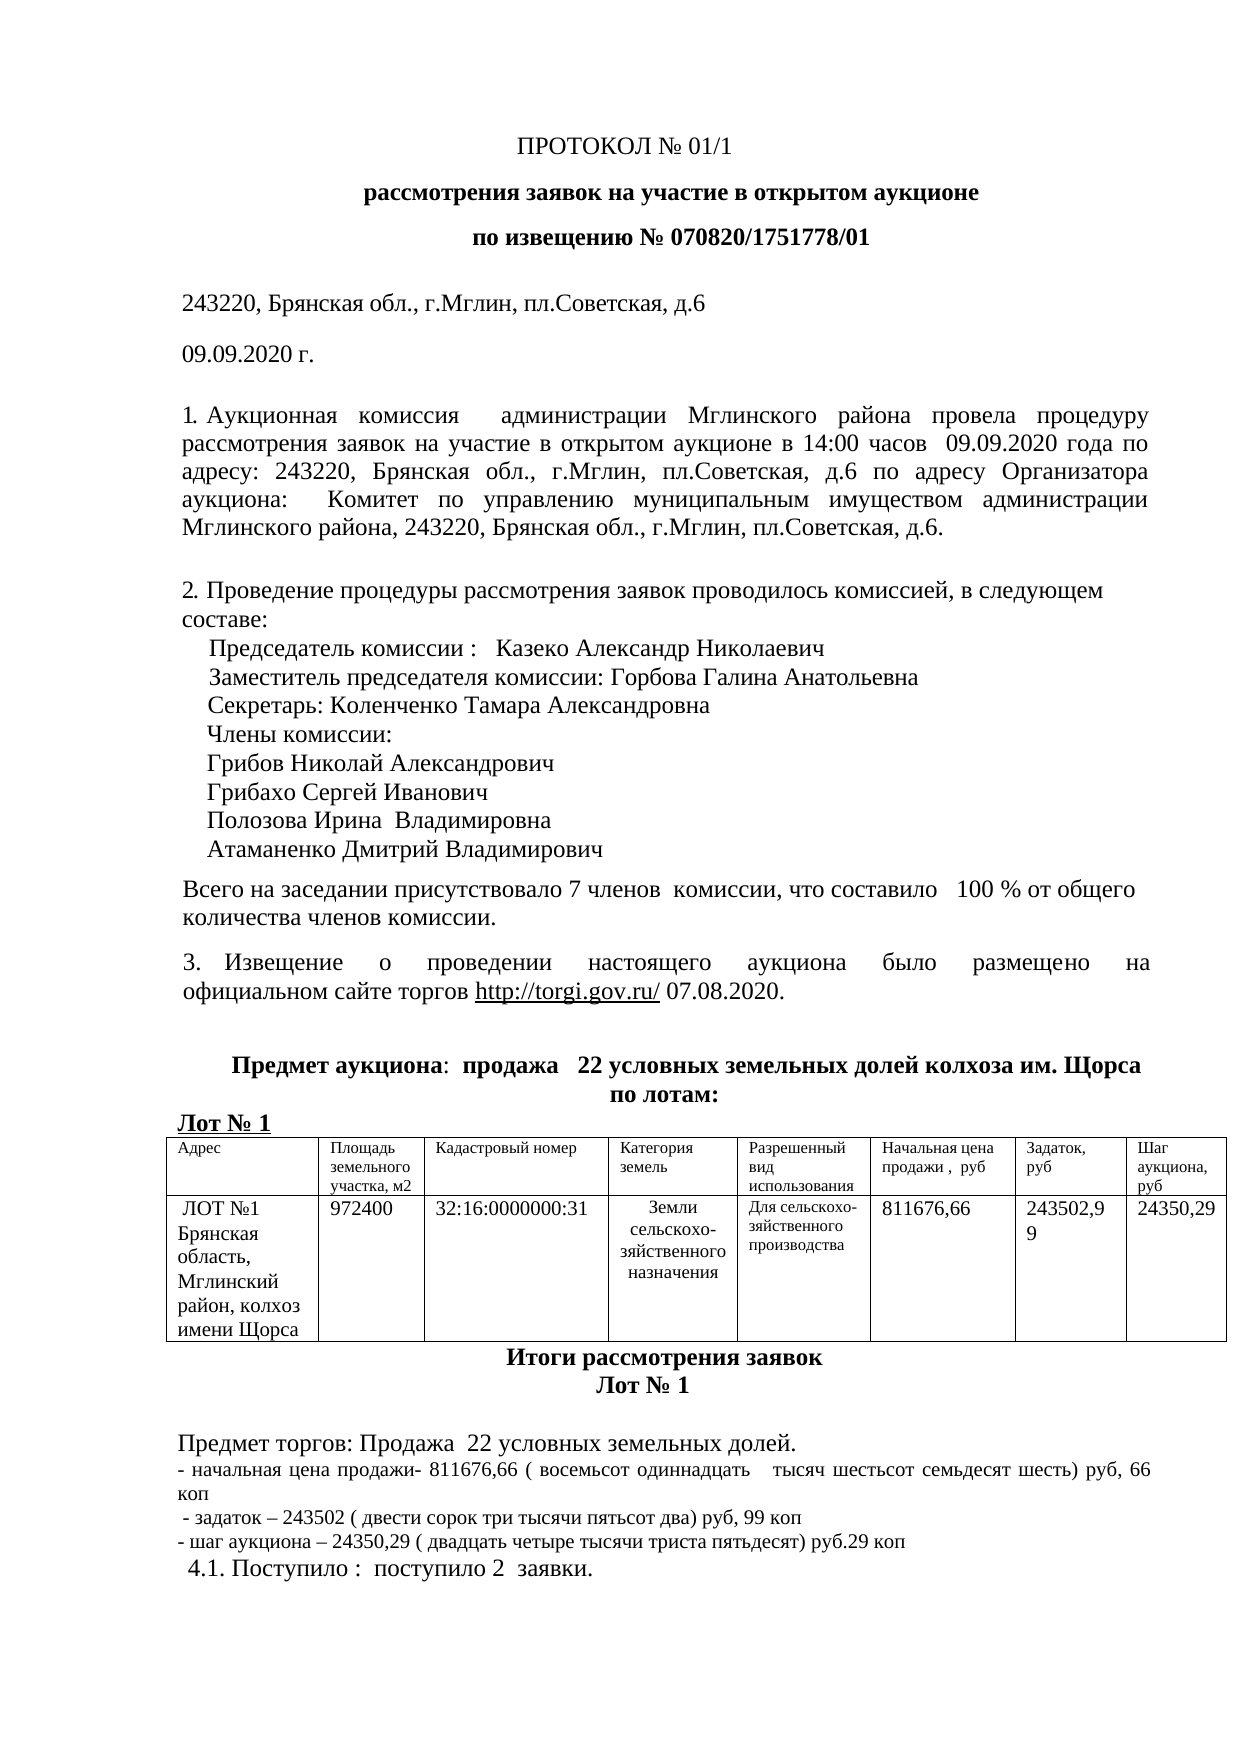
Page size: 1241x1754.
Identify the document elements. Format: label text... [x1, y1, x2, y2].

table_header Задаток, руб [1016, 1138, 1126, 1195]
text Лот № 1 [177, 1371, 1152, 1399]
table_header Шаг аукциона, руб [1127, 1138, 1226, 1195]
table_cell 972400 [319, 1196, 424, 1341]
table_header Разрешенный вид использования [738, 1138, 870, 1195]
text по извещению № 070820/1751778/01 [237, 209, 1106, 255]
table_header Площадь земельного участка, м2 [319, 1138, 424, 1195]
text 4.1. Поступило : поступило 2 заявки. [177, 1553, 1152, 1582]
table_header Начальная цена продажи , руб [871, 1138, 1015, 1195]
text - начальная цена продажи- 811676,66 ( восемьсот одиннадцать тысяч шестьсот семьдесят шесть) руб, 66 коп [177, 1457, 1152, 1505]
table_cell Для сельскохо-зяйственного производства [738, 1196, 870, 1341]
table_cell 24350,29 [1127, 1196, 1226, 1341]
table_cell 811676,66 [871, 1196, 1015, 1341]
list Извещение о проведении настоящего аукциона было размещено на официальном сайте торгов http://torgi.gov.ru/ 07.08.2020. [183, 948, 1150, 1006]
text Заместитель председателя комиссии: Горбова Галина Анатольевна [177, 662, 1152, 690]
table_cell ЛОТ №1 Брянская область, Мглинский район, колхоз имени Щорса [167, 1196, 318, 1341]
table_header Адрес [167, 1138, 318, 1195]
table_cell Земли сельскохо-зяйственного назначения [609, 1196, 737, 1341]
text Грибахо Сергей Иванович [194, 777, 1152, 805]
text ПРОТОКОЛ № 01/1 [237, 118, 1106, 164]
text - задаток – 243502 ( двести сорок три тысячи пятьсот два) руб, 99 коп [177, 1505, 1152, 1529]
table_header Кадастровый номер [425, 1138, 608, 1195]
list Проведение процедуры рассмотрения заявок проводилось комиссией, в следующем составе: [182, 575, 1152, 633]
text Предмет аукциона: продажа 22 условных земельных долей колхоза им. Щорса по лотам: [177, 1051, 1152, 1108]
text Предмет торгов: Продажа 22 условных земельных долей. [177, 1428, 1152, 1457]
text 243220, Брянская обл., г.Мглин, пл.Советская, д.6 09.09.2020 г. [182, 270, 830, 372]
text Члены комиссии: [194, 719, 1152, 748]
text - шаг аукциона – 24350,29 ( двадцать четыре тысячи триста пятьдесят) руб.29 коп [177, 1529, 1152, 1553]
text Атаманенко Дмитрий Владимирович [194, 834, 1152, 863]
text Итоги рассмотрения заявок [177, 1342, 1152, 1371]
text рассмотрения заявок на участие в открытом аукционе [237, 164, 1106, 209]
text Лот № 1 [177, 1108, 1152, 1137]
text Полозова Ирина Владимировна [194, 805, 1152, 834]
table_cell 32:16:0000000:31 [425, 1196, 608, 1341]
text Всего на заседании присутствовало 7 членов комиссии, что составило 100 % от общего количества членов комиссии. [182, 874, 1152, 932]
table_cell 243502,99 [1016, 1196, 1126, 1341]
text Секретарь: Коленченко Тамара Александровна [195, 690, 1152, 719]
text Председатель комиссии : Казеко Александр Николаевич [177, 633, 1152, 662]
list Аукционная комиссия администрации Мглинского района провела процедуру рассмотрения заявок на участие в открытом аукционе в 14:00 часов 09.09.2020 года по адресу: 243220, Брянская обл., г.Мглин, пл.Советская, д.6 по адресу Организатора аукциона: Комитет по управлению муниципальным имуществом администрации Мглинского района, 243220, Брянская обл., г.Мглин, пл.Советская, д.6. [182, 401, 1149, 541]
table_header Категория земель [609, 1138, 737, 1195]
text Грибов Николай Александрович [194, 748, 1152, 777]
